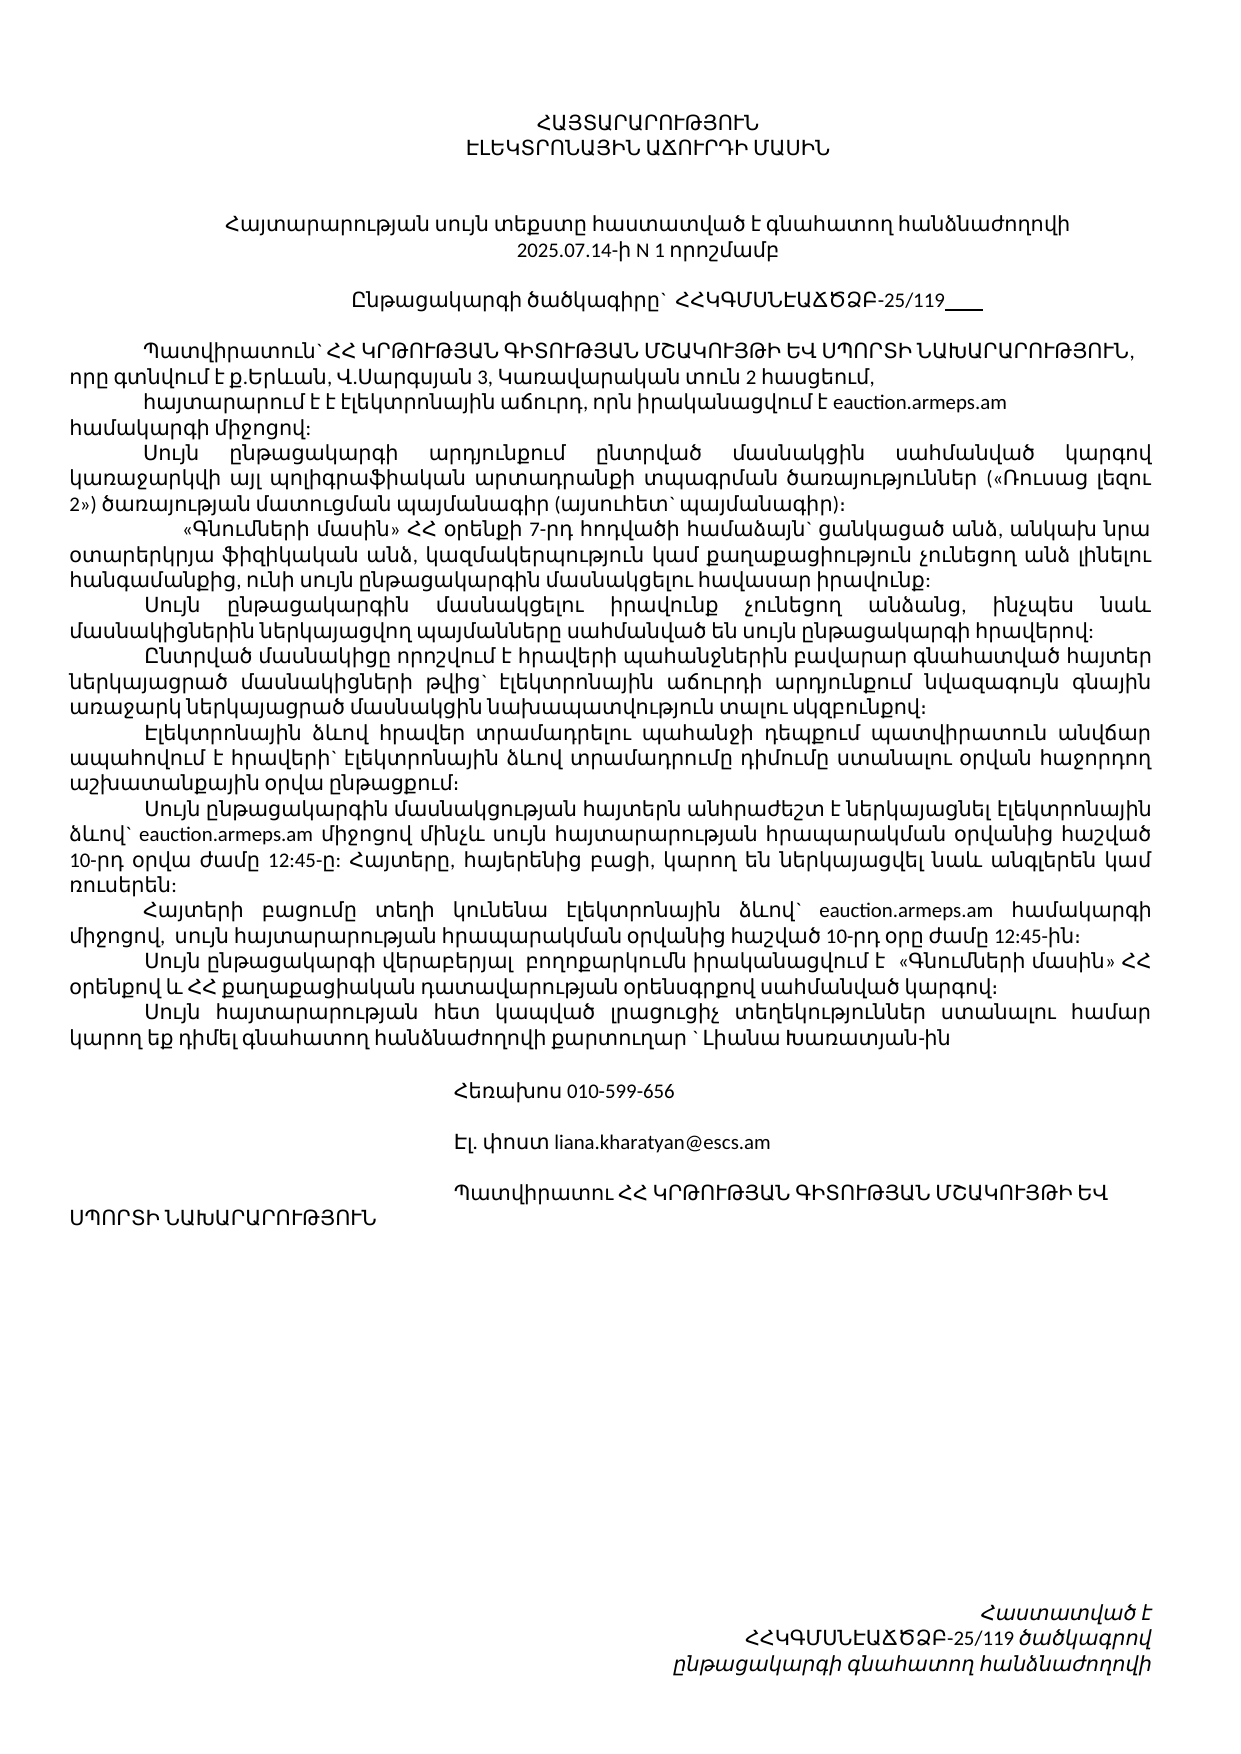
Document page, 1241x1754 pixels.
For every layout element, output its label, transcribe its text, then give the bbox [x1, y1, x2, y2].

text Էլ. փոստ liana.kharatyan@escs.am [69, 1129, 1152, 1155]
text Հեռախոս 010-599-656 [69, 1078, 1152, 1104]
text Սույն ընթացակարգին մասնակցելու իրավունք չունեցող անձանց, ինչպես նաև մասնակիցներին ներկայացվող պայմանները սահմանված են սույն ընթացակարգի հրավերով: [69, 593, 1152, 643]
text ԷԼԵԿՏՐՈՆԱՅԻՆ ԱՃՈՒՐԴԻ ՄԱՍԻՆ [69, 135, 1152, 161]
text Սույն հայտարարության հետ կապված լրացուցիչ տեղեկություններ ստանալու համար կարող եք դիմել գնահատող հանձնաժողովի քարտուղար ` Լիանա Խառատյան-ին [69, 999, 1152, 1050]
text 2025.07.14 -ի N 1 որոշմամբ [69, 237, 1152, 262]
text Ընտրված մասնակիցը որոշվում է հրավերի պահանջներին բավարար գնահատված հայտեր ներկայացրած մասնակիցների թվից` էլեկտրոնային աճուրդի արդյունքում նվազագույն գնային առաջարկ ներկայացրած մասնակցին նախապատվություն տալու սկզբունքով։ [69, 643, 1152, 720]
text Հաստատված է [69, 1600, 1152, 1625]
text Հայտերի բացումը տեղի կունենա էլեկտրոնային ձևով` eauction.armeps.am համակարգի միջոցով, սույն հայտարարության հրապարակման օրվանից հաշված 10-րդ օրը ժամը 12:45-ին։ [69, 898, 1152, 948]
text Սույն ընթացակարգին մասնակցության հայտերն անհրաժեշտ է ներկայացնել էլեկտրոնային ձևով` eauction.armeps.am միջոցով մինչև սույն հայտարարության հրապարակման օրվանից հաշված 10-րդ օրվա ժամը 12:45-ը: Հայտերը, հայերենից բացի, կարող են ներկայացվել նաև անգլերեն կամ ռուսերեն: [69, 796, 1152, 898]
text Պատվիրատու ՀՀ ԿՐԹՈՒԹՅԱՆ ԳԻՏՈՒԹՅԱՆ ՄՇԱԿՈՒՅԹԻ ԵՎ ՍՊՈՐՏԻ ՆԱԽԱՐԱՐՈՒԹՅՈՒՆ [69, 1180, 1152, 1231]
text Հայտարարության սույն տեքստը հաստատված է գնահատող հանձնաժողովի [69, 211, 1152, 237]
text ՀՀԿԳՄՍՆԷԱՃԾՁԲ-25/119 ծածկագրով [69, 1625, 1152, 1651]
text Պատվիրատուն` ՀՀ ԿՐԹՈՒԹՅԱՆ ԳԻՏՈՒԹՅԱՆ ՄՇԱԿՈՒՅԹԻ ԵՎ ՍՊՈՐՏԻ ՆԱԽԱՐԱՐՈՒԹՅՈՒՆ, որը գտնվում է ք.Երևան, Վ.Սարգսյան 3, Կառավարական տուն 2 հասցեում, [69, 338, 1152, 389]
text Սույն ընթացակարգի արդյունքում ընտրված մասնակցին սահմանված կարգով կառաջարկվի այլ պոլիգրաֆիական արտադրանքի տպագրման ծառայություններ («Ռուսաց լեզու 2») ծառայության մատուցման պայմանագիր (այսուհետ` պայմանագիր)։ [69, 440, 1152, 516]
text հայտարարում է է էլեկտրոնային աճուրդ, որն իրականացվում է eauction.armeps.am համակարգի միջոցով: [69, 389, 1152, 440]
text ընթացակարգի գնահատող հանձնաժողովի [69, 1651, 1152, 1676]
text Ընթացակարգի ծածկագիրը` ՀՀԿԳՄՍՆԷԱՃԾՁԲ-25/119 [69, 288, 1152, 313]
text Էլեկտրոնային ձևով հրավեր տրամադրելու պահանջի դեպքում պատվիրատուն անվճար ապահովում է հրավերի` էլեկտրոնային ձևով տրամադրումը դիմումը ստանալու օրվան հաջորդող աշխատանքային օրվա ընթացքում։ [69, 720, 1152, 796]
text ՀԱՅՏԱՐԱՐՈՒԹՅՈՒՆ [69, 110, 1152, 135]
text «Գնումների մասին» ՀՀ օրենքի 7-րդ հոդվածի համաձայն` ցանկացած անձ, անկախ նրա օտարերկրյա ֆիզիկական անձ, կազմակերպություն կամ քաղաքացիություն չունեցող անձ լինելու հանգամանքից, ունի սույն ընթացակարգին մասնակցելու հավասար իրավունք: [69, 516, 1152, 593]
text Սույն ընթացակարգի վերաբերյալ բողոքարկումն իրականացվում է «Գնումների մասին» ՀՀ օրենքով և ՀՀ քաղաքացիական դատավարության օրենսգրքով սահմանված կարգով։ [69, 948, 1152, 999]
